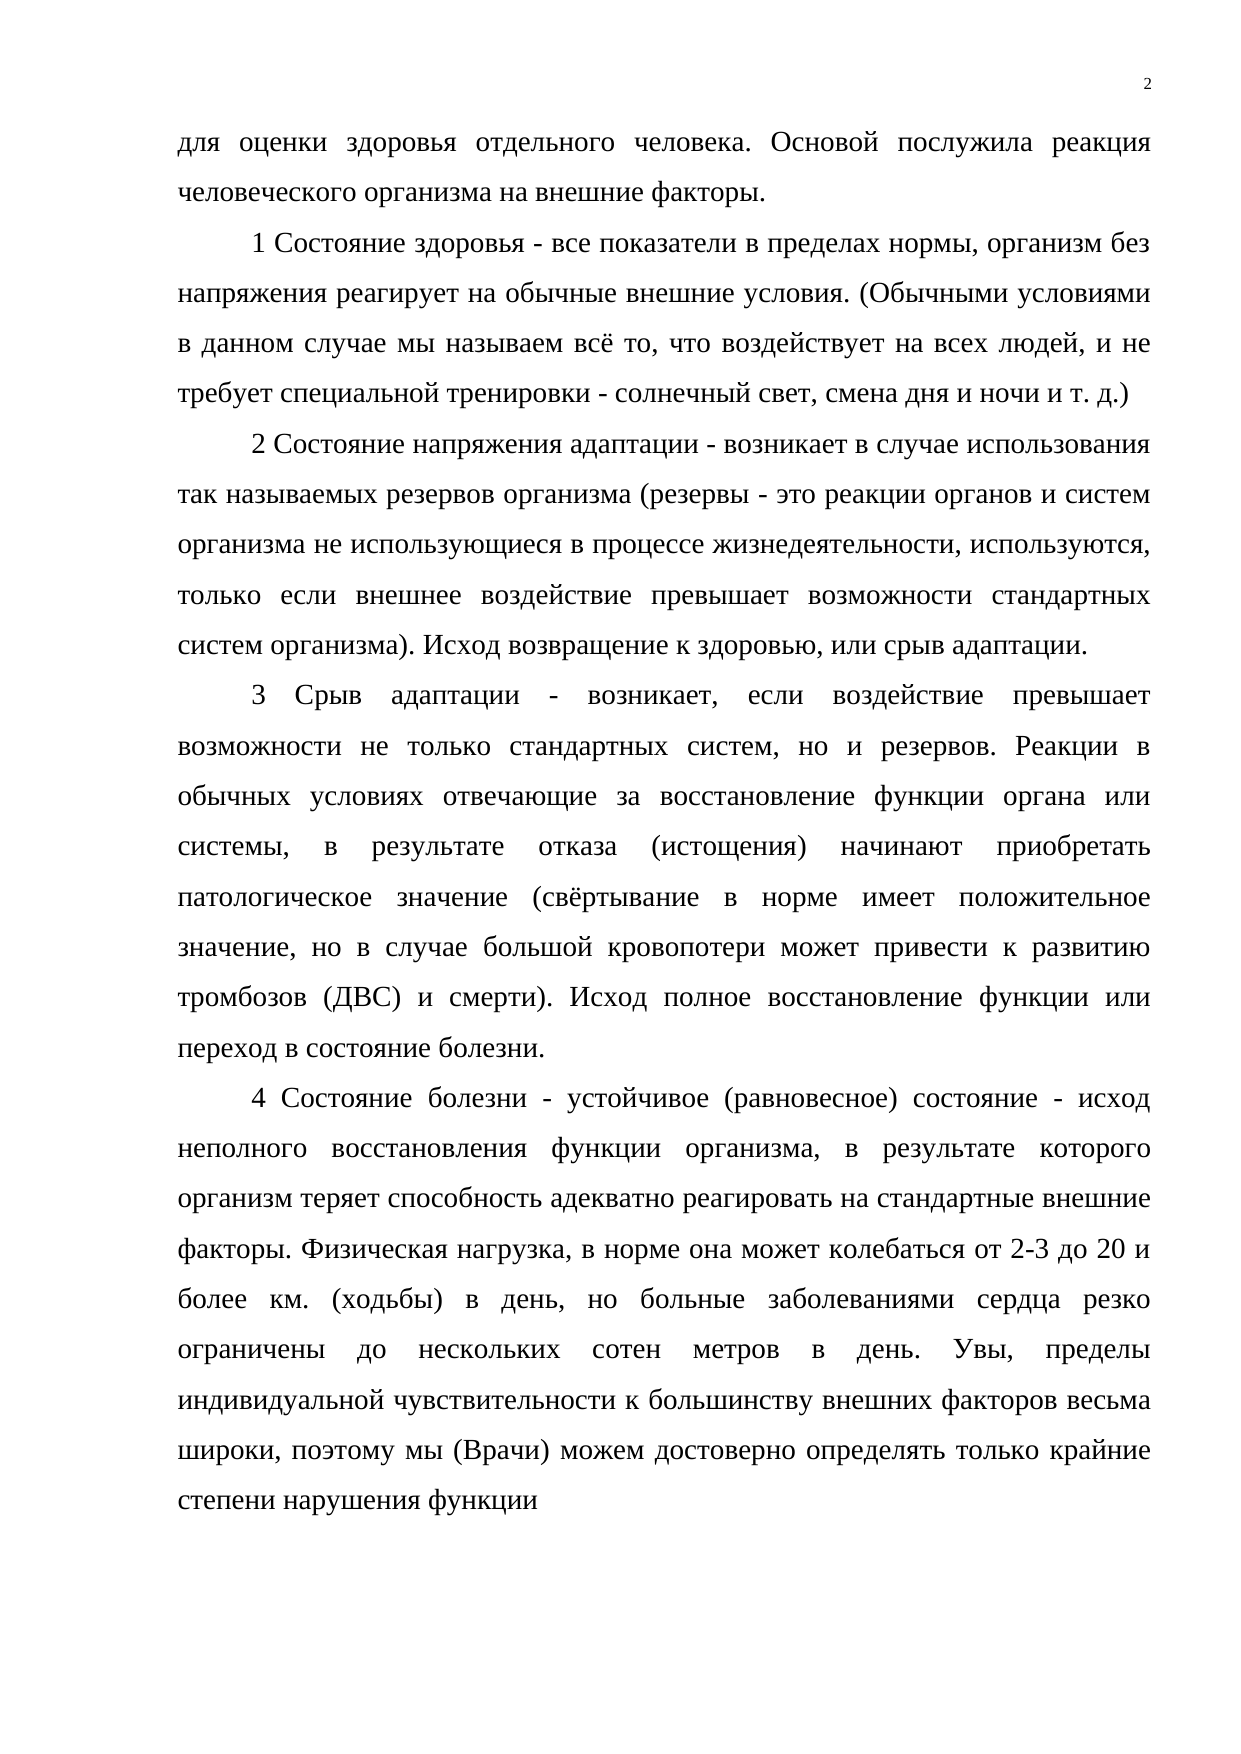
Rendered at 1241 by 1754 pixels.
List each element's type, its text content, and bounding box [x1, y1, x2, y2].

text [177, 124, 1152, 208]
text 1 Состояние здоровья - все показатели в пределах нормы, организм без напряжения реагирует на обычные внешние условия. (Обычными условиями в данном случае мы называем всё то, что воздействует на всех людей, и не требует специальной тренировки - солнечный свет, смена дня и ночи и т. д.) [177, 225, 1152, 409]
text 4 Состояние болезни - устойчивое (равновесное) состояние - исход неполного восстановления функции организма, в результате которого организм теряет способность адекватно реагировать на стандартные внешние факторы. Физическая нагрузка, в норме она может колебаться от 2-3 до 20 и более км. (ходьбы) в день, но больные заболеваниями сердца резко ограничены до нескольких сотен метров в день. Увы, пределы индивидуальной чувствительности к большинству внешних факторов весьма широки, поэтому мы (Врачи) можем достоверно определять только крайние степени нарушения функции [177, 1080, 1152, 1516]
text 3 Срыв адаптации - возникает, если воздействие превышает возможности не только стандартных систем, но и резервов. Реакции в обычных условиях отвечающие за восстановление функции органа или системы, в результате отказа (истощения) начинают приобретать патологическое значение (свёртывание в норме имеет положительное значение, но в случае большой кровопотери может привести к развитию тромбозов (ДВС) и смерти). Исход полное восстановление функции или переход в состояние болезни. [177, 677, 1152, 1063]
text 2 Состояние напряжения адаптации - возникает в случае использования так называемых резервов организма (резервы - это реакции органов и систем организма не использующиеся в процессе жизнедеятельности, используются, только если внешнее воздействие превышает возможности стандартных систем организма). Исход возвращение к здоровью, или срыв адаптации. [177, 426, 1152, 661]
